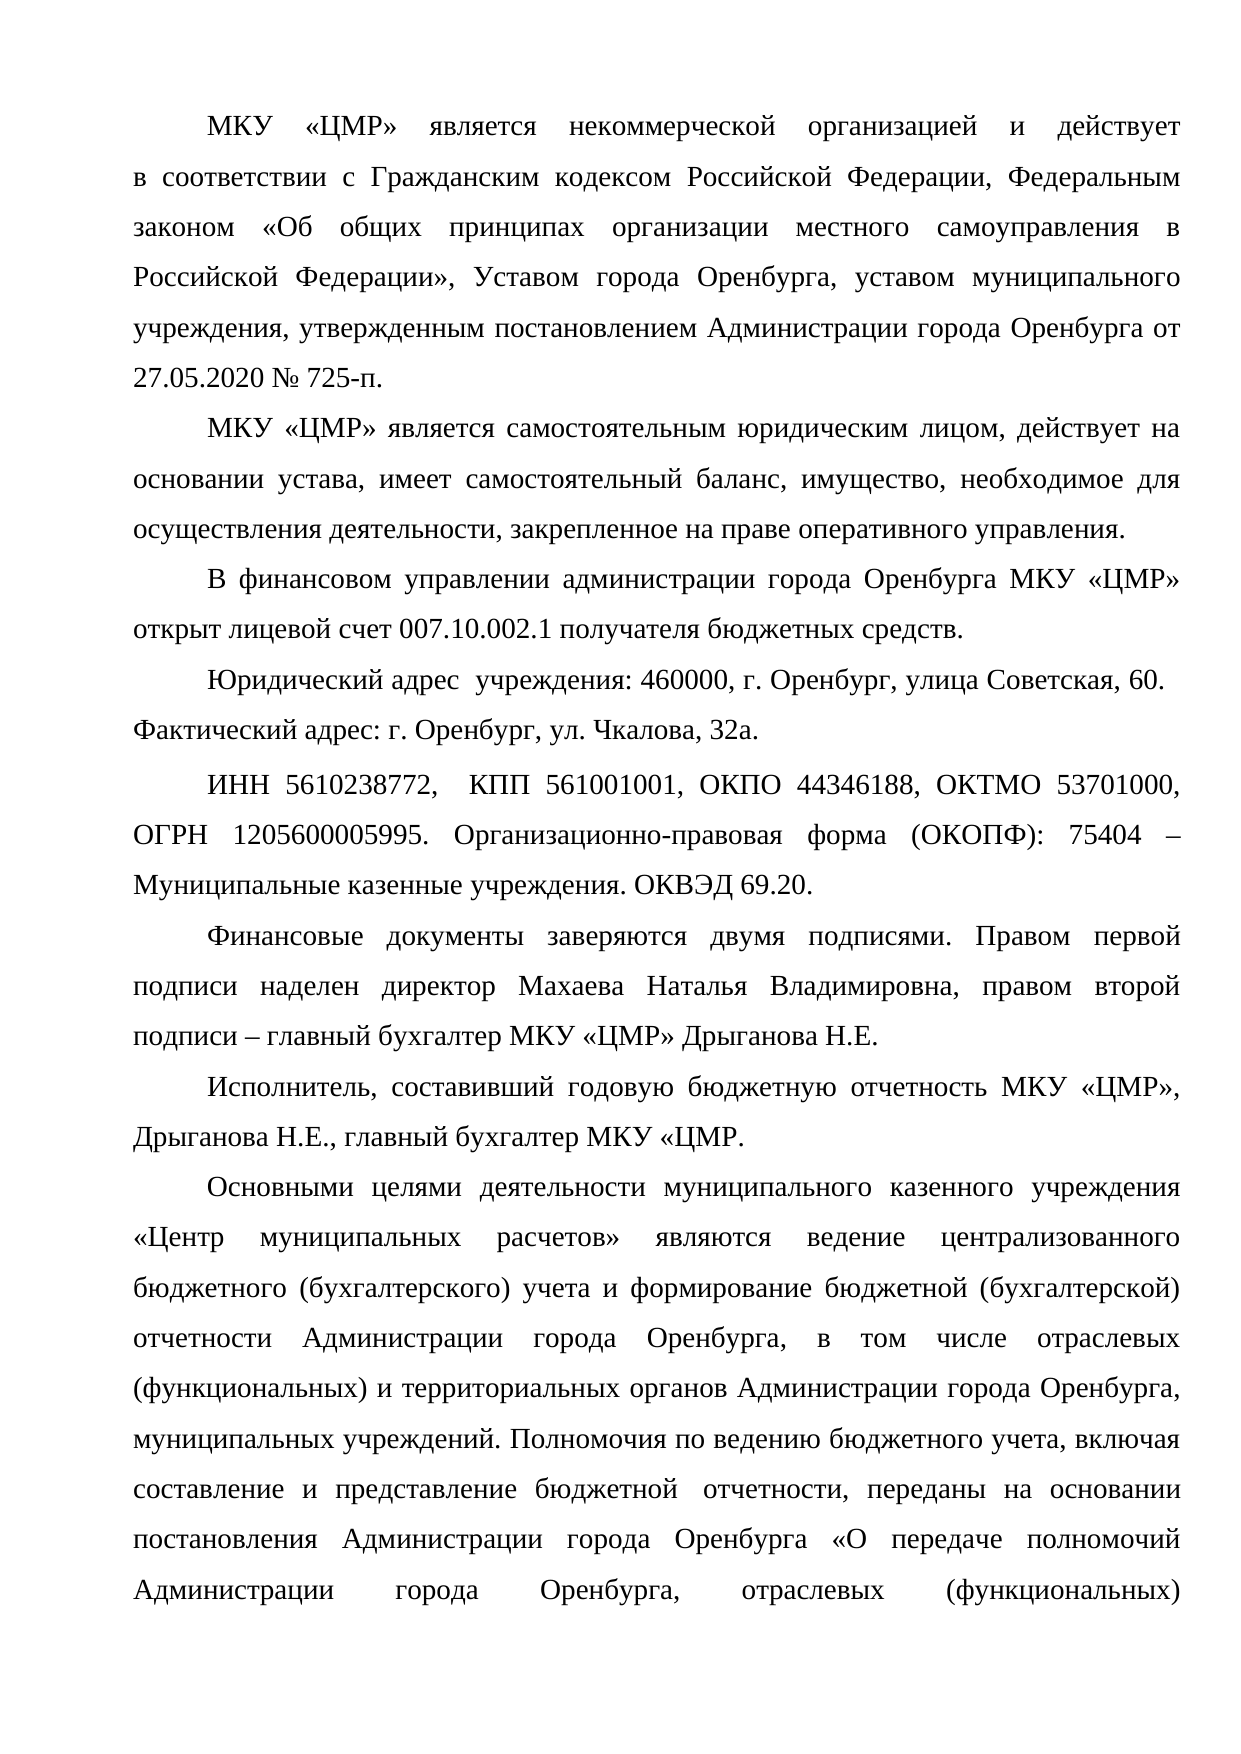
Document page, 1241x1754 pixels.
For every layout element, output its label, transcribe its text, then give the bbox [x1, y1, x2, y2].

text ИНН 5610238772, КПП 561001001, ОКПО 44346188, ОКТМО 53701000, ОГРН 1205600005995. Организационно-правовая форма (ОКОПФ): 75404 – Муниципальные казенные учреждения. ОКВЭД 69.20. [133, 767, 1181, 901]
text Исполнитель, составивший годовую бюджетную отчетность МКУ «ЦМР», Дрыганова Н.Е., главный бухгалтер МКУ «ЦМР. [133, 1069, 1181, 1152]
text МКУ «ЦМР» является некоммерческой организацией и действует в соответствии с Гражданским кодексом Российской Федерации, Федеральным законом «Об общих принципах организации местного самоуправления в Российской Федерации», Уставом города Оренбурга, уставом муниципального учреждения, утвержденным постановлением Администрации города Оренбурга от 27.05.2020 № 725-п. [133, 108, 1181, 394]
text Юридический адрес учреждения: 460000, г. Оренбург, улица Советская, 60. Фактический адрес: г. Оренбург, ул. Чкалова, 32а. [133, 662, 1166, 746]
text В финансовом управлении администрации города Оренбурга МКУ «ЦМР» открыт лицевой счет 007.10.002.1 получателя бюджетных средств. [133, 561, 1181, 645]
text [133, 1169, 1181, 1605]
text Финансовые документы заверяются двумя подписями. Правом первой подписи наделен директор Махаева Наталья Владимировна, правом второй подписи – главный бухгалтер МКУ «ЦМР» Дрыганова Н.Е. [133, 918, 1181, 1052]
text МКУ «ЦМР» является самостоятельным юридическим лицом, действует на основании устава, имеет самостоятельный баланс, имущество, необходимое для осуществления деятельности, закрепленное на праве оперативного управления. [133, 410, 1181, 544]
